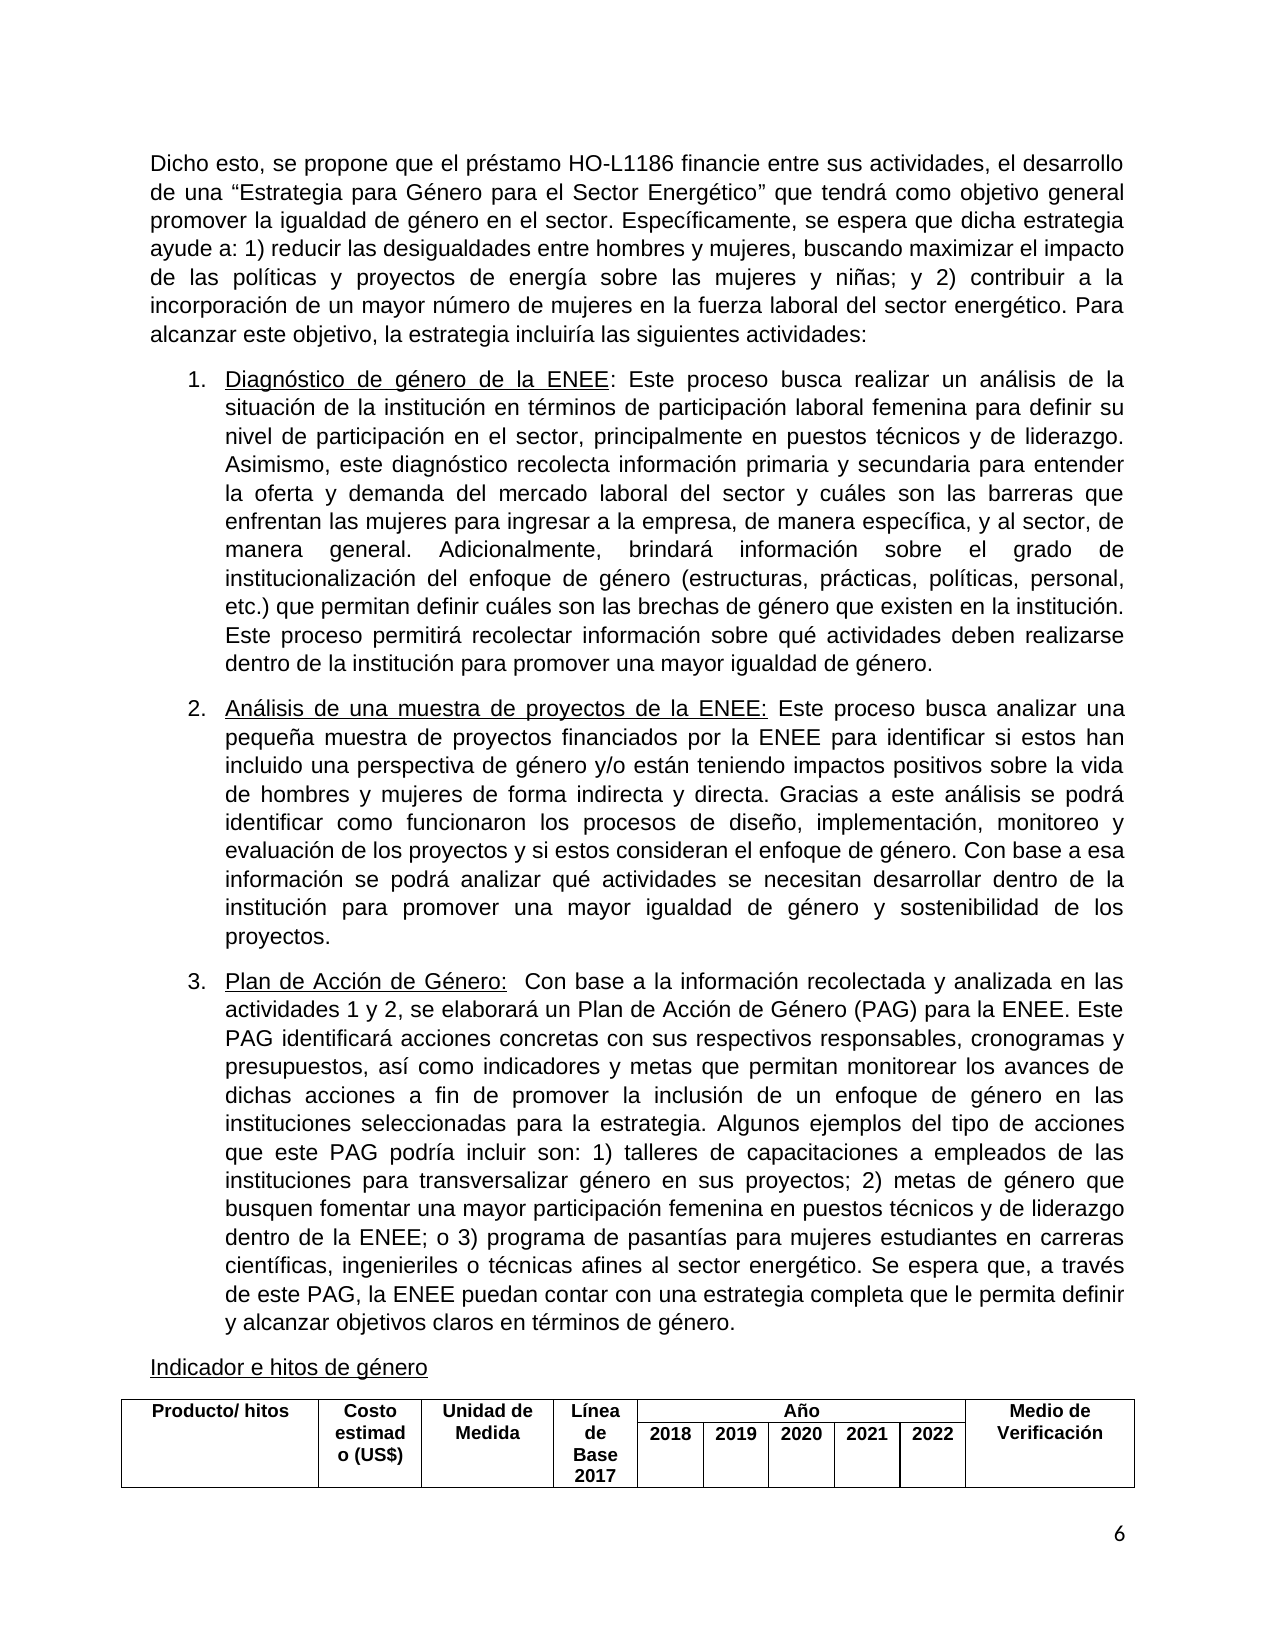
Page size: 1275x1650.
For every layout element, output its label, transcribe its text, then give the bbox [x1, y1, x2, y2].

table_cell 2021 [835, 1423, 899, 1487]
list Diagnóstico de género de la ENEE: Este proceso busca realizar un análisis de la situación de la institución en términos de participación laboral femenina para definir su nivel de participación en el sector, principalmente en puestos técnicos y de liderazgo. Asimismo, este diagnóstico recolecta información primaria y secundaria para entender la oferta y demanda del mercado laboral del sector y cuáles son las barreras que enfrentan las mujeres para ingresar a la empresa, de manera específica, y al sector, de manera general. Adicionalmente, brindará información sobre el grado de institucionalización del enfoque de género (estructuras, prácticas, políticas, personal, etc.) que permitan definir cuáles son las brechas de género que existen en la institución. Este proceso permitirá recolectar información sobre qué actividades deben realizarse dentro de la institución para promover una mayor igualdad de género. [187, 366, 1125, 676]
table_header Línea de Base 2017 [554, 1400, 637, 1487]
list Plan de Acción de Género: Con base a la información recolectada y analizada en las actividades 1 y 2, se elaborará un Plan de Acción de Género (PAG) para la ENEE. Este PAG identificará acciones concretas con sus respectivos responsables, cronogramas y presupuestos, así como indicadores y metas que permitan monitorear los avances de dichas acciones a fin de promover la inclusión de un enfoque de género en las instituciones seleccionadas para la estrategia. Algunos ejemplos del tipo de acciones que este PAG podría incluir son: 1) talleres de capacitaciones a empleados de las instituciones para transversalizar género en sus proyectos; 2) metas de género que busquen fomentar una mayor participación femenina en puestos técnicos y de liderazgo dentro de la ENEE; o 3) programa de pasantías para mujeres estudiantes en carreras científicas, ingenieriles o técnicas afines al sector energético. Se espera que, a través de este PAG, la ENEE puedan contar con una estrategia completa que le permita definir y alcanzar objetivos claros en términos de género. [187, 968, 1125, 1335]
list Análisis de una muestra de proyectos de la ENEE: Este proceso busca analizar una pequeña muestra de proyectos financiados por la ENEE para identificar si estos han incluido una perspectiva de género y/o están teniendo impactos positivos sobre la vida de hombres y mujeres de forma indirecta y directa. Gracias a este análisis se podrá identificar como funcionaron los procesos de diseño, implementación, monitoreo y evaluación de los proyectos y si estos consideran el enfoque de género. Con base a esa información se podrá analizar qué actividades se necesitan desarrollar dentro de la institución para promover una mayor igualdad de género y sostenibilidad de los proyectos. [187, 695, 1125, 949]
table_cell 2022 [901, 1423, 965, 1487]
text Indicador e hitos de género [150, 1354, 1125, 1381]
table_header Año [638, 1400, 965, 1422]
table_cell 2019 [704, 1423, 768, 1487]
table_cell 2018 [638, 1423, 703, 1487]
table_header Medio de Verificación [966, 1400, 1134, 1487]
text Dicho esto, se propone que el préstamo HO-L1186 financie entre sus actividades, el desarrollo de una “Estrategia para Género para el Sector Energético” que tendrá como objetivo general promover la igualdad de género en el sector. Específicamente, se espera que dicha estrategia ayude a: 1) reducir las desigualdades entre hombres y mujeres, buscando maximizar el impacto de las políticas y proyectos de energía sobre las mujeres y niñas; y 2) contribuir a la incorporación de un mayor número de mujeres en la fuerza laboral del sector energético. Para alcanzar este objetivo, la estrategia incluiría las siguientes actividades: [150, 150, 1125, 347]
table_header Producto/ hitos [122, 1400, 318, 1487]
table_cell 2020 [769, 1423, 834, 1487]
table_header Costo estimado (US$) [319, 1400, 421, 1487]
table_header Unidad de Medida [422, 1400, 553, 1487]
